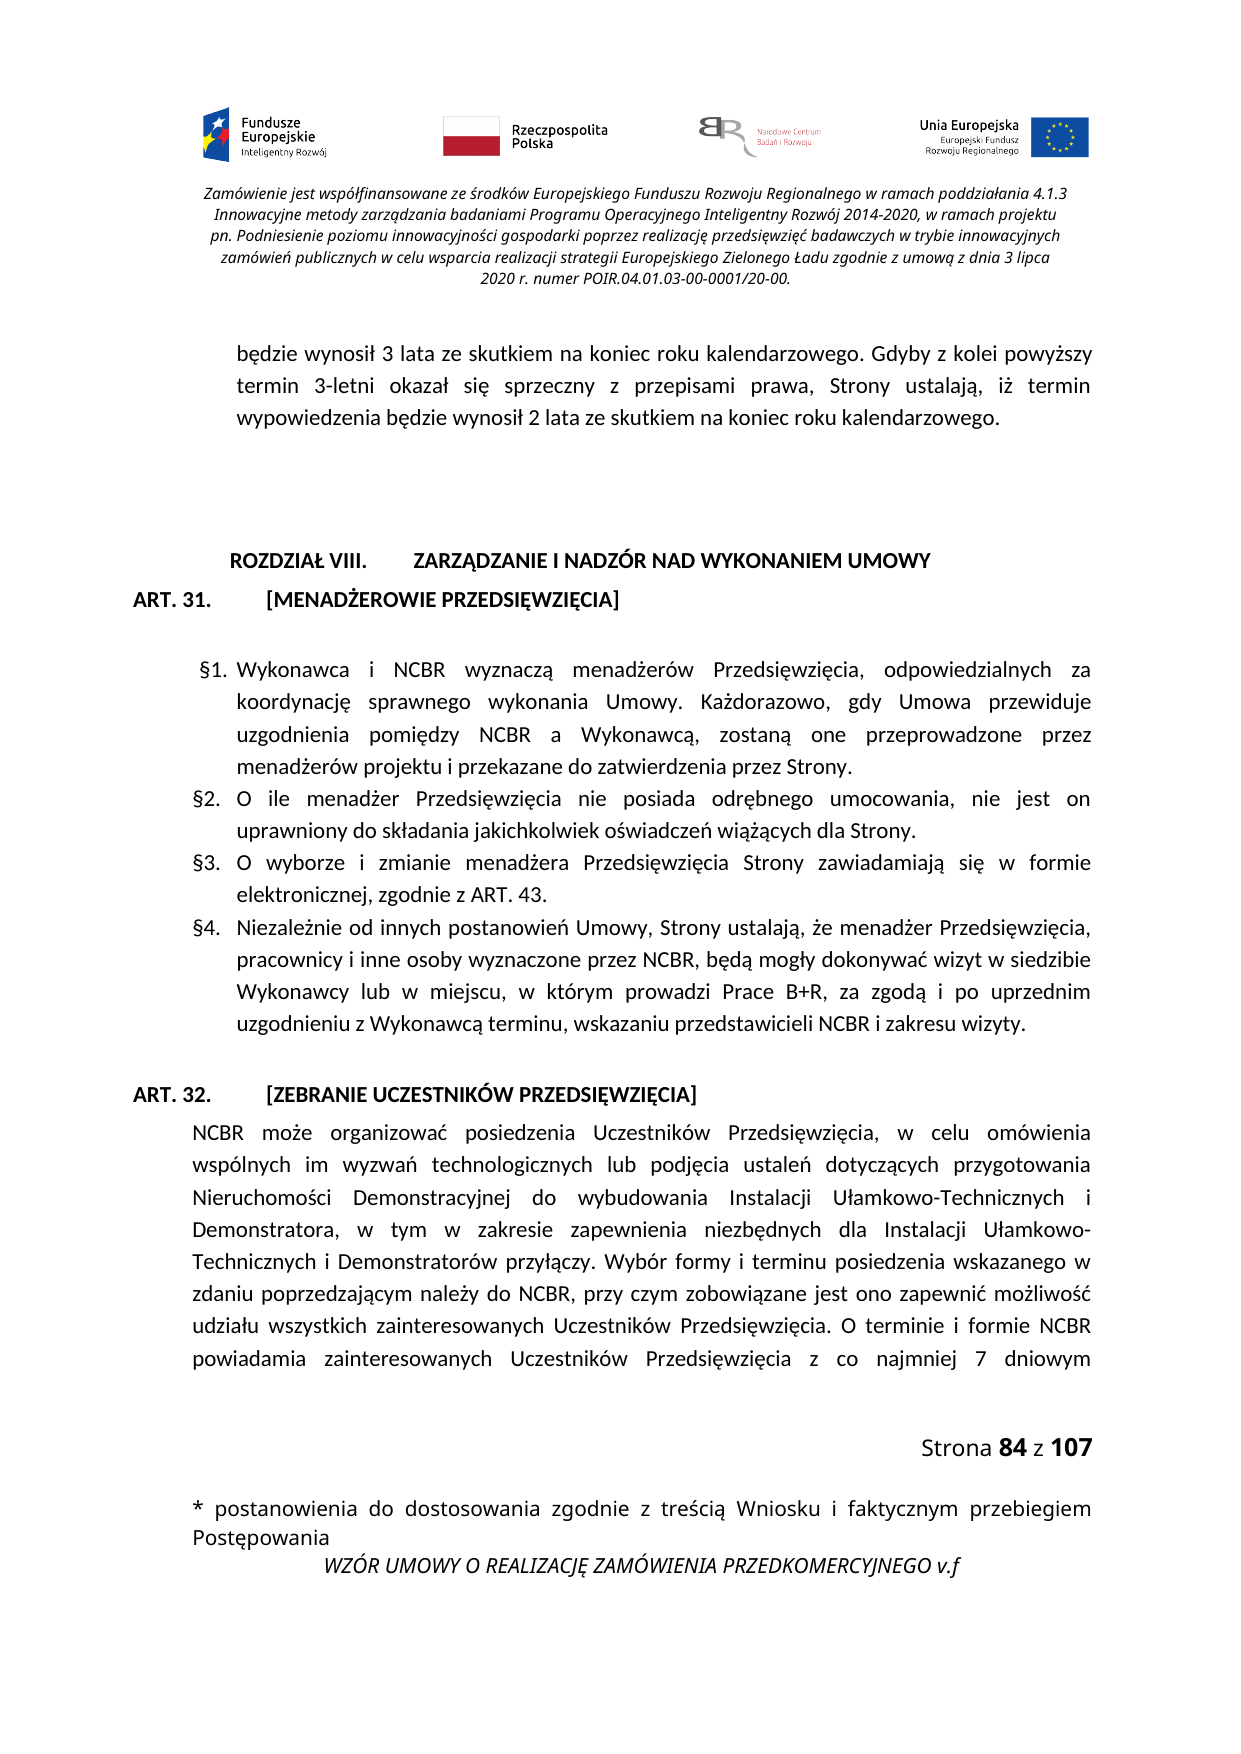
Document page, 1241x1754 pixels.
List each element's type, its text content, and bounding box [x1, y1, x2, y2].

picture [203, 107, 1089, 162]
subtitle [MENADŻEROWIE PRZEDSIĘWZIĘCIA] [133, 585, 1093, 613]
list O ile menadżer Przedsięwzięcia nie posiada odrębnego umocowania, nie jest on uprawniony do składania jakichkolwiek oświadczeń wiążących dla Strony. [192, 784, 1093, 844]
list Wykonawca i NCBR wyznaczą menadżerów Przedsięwzięcia, odpowiedzialnych za koordynację sprawnego wykonania Umowy. Każdorazowo, gdy Umowa przewiduje uzgodnienia pomiędzy NCBR a Wykonawcą, zostaną one przeprowadzone przez menadżerów projektu i przekazane do zatwierdzenia przez Strony. [199, 655, 1093, 780]
list Niezależnie od innych postanowień Umowy, Strony ustalają, że menadżer Przedsięwzięcia, pracownicy i inne osoby wyznaczone przez NCBR, będą mogły dokonywać wizyt w siedzibie Wykonawcy lub w miejscu, w którym prowadzi Prace B+R, za zgodą i po uprzednim uzgodnieniu z Wykonawcą terminu, wskazaniu przedstawicieli NCBR i zakresu wizyty. [192, 913, 1093, 1037]
list O wyborze i zmianie menadżera Przedsięwzięcia Strony zawiadamiają się w formie elektronicznej, zgodnie z ART. 43. [192, 848, 1093, 909]
subtitle ZARZĄDZANIE I NADZÓR NAD WYKONANIEM UMOWY [229, 546, 1093, 574]
subtitle [ZEBRANIE UCZESTNIKÓW PRZEDSIĘWZIĘCIA] [133, 1080, 1093, 1108]
